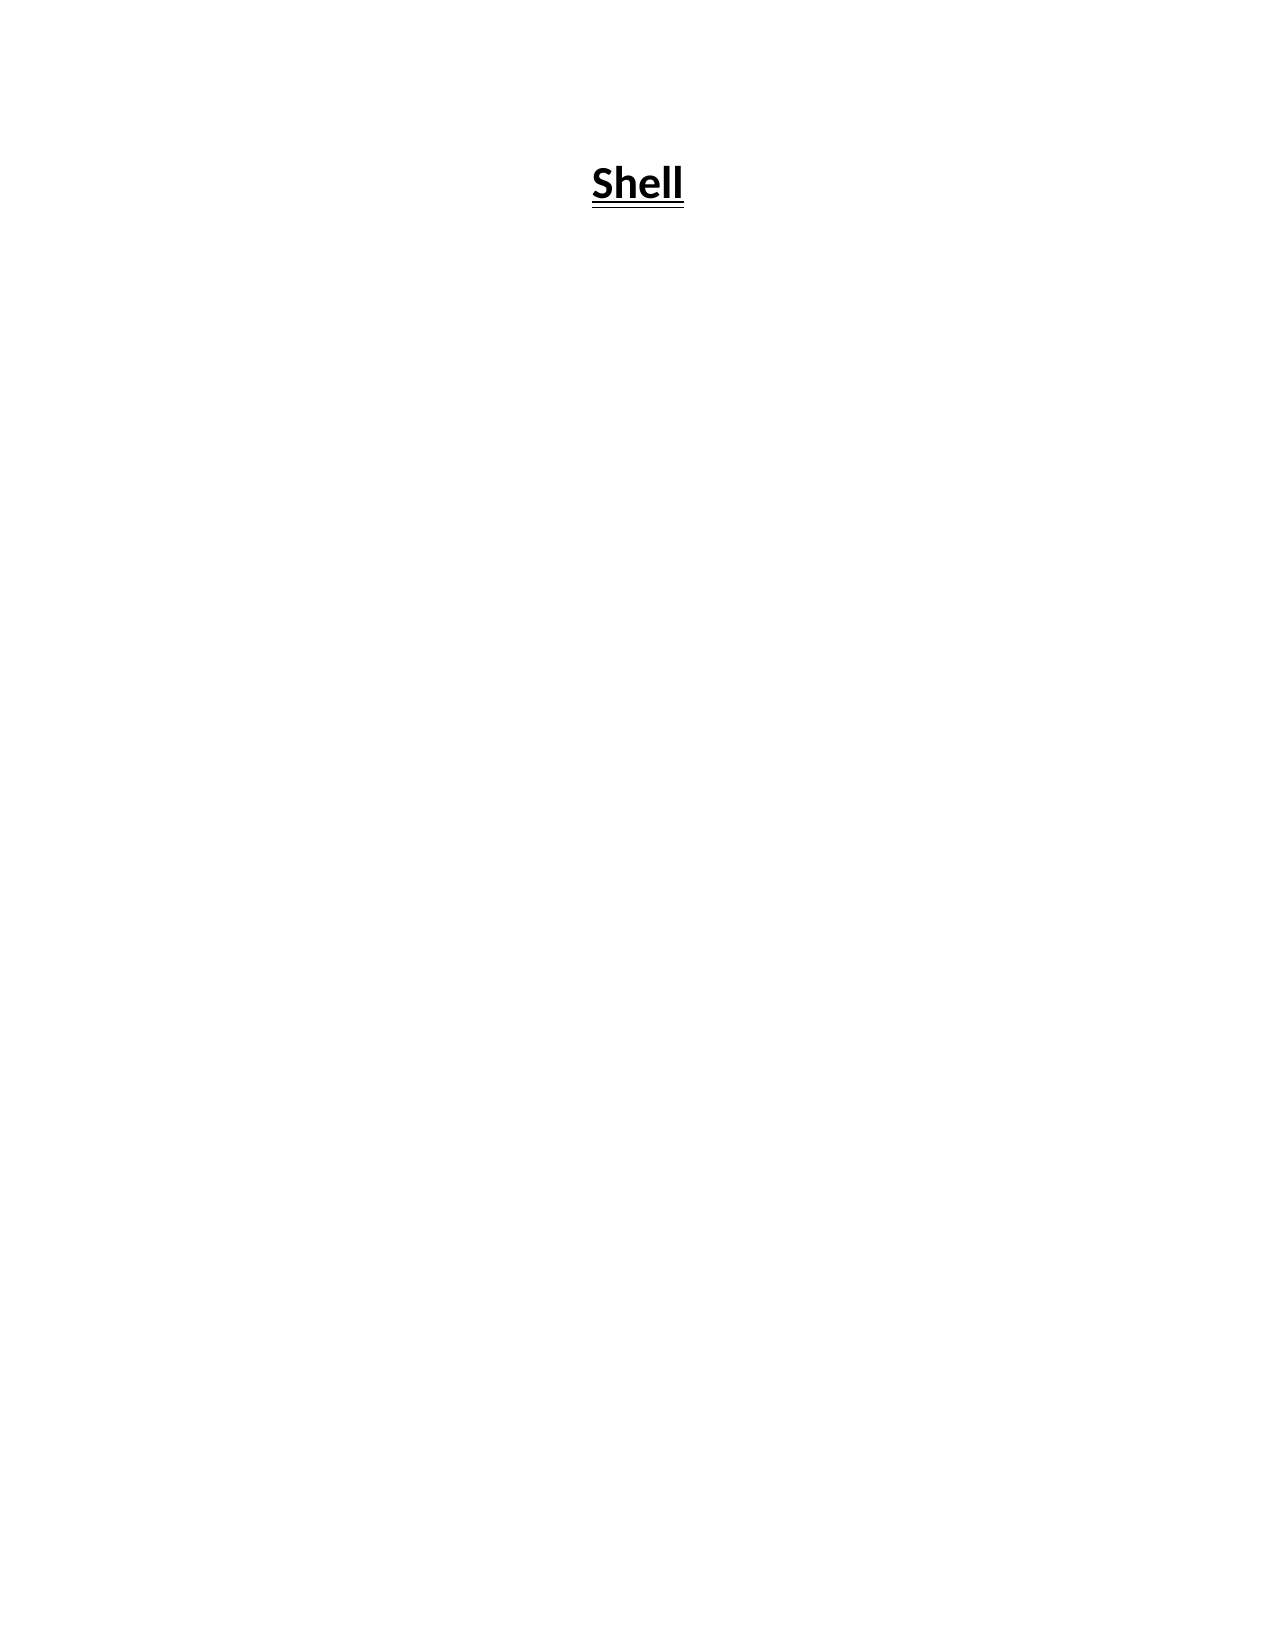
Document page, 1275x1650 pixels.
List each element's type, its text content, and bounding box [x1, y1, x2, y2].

subtitle Shell [187, 154, 1087, 210]
